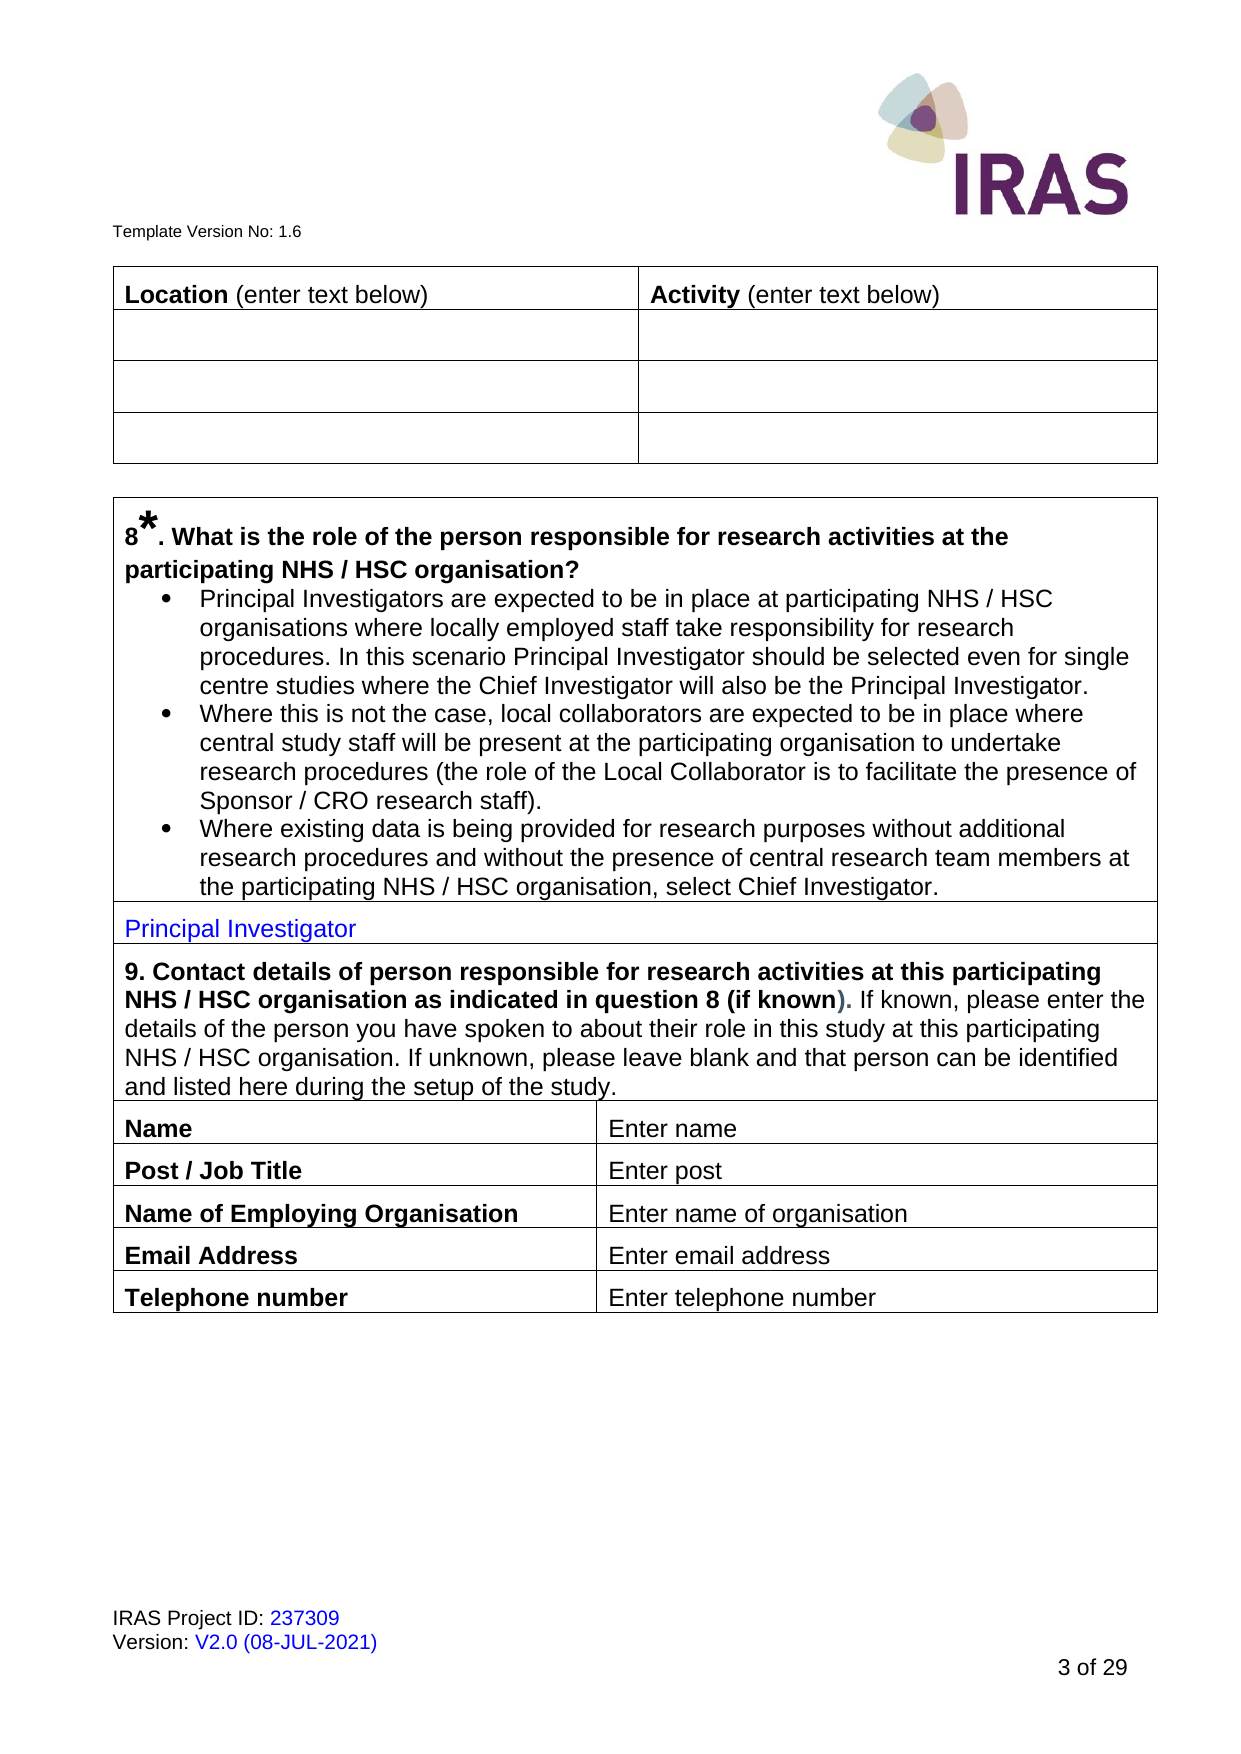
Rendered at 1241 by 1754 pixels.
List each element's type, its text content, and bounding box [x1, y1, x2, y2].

picture [878, 73, 1128, 222]
table_cell [639, 310, 1157, 360]
table_cell [639, 361, 1157, 412]
table_cell Name of Employing Organisation [114, 1186, 596, 1227]
table_header Activity (enter text below) [639, 267, 1157, 308]
table_cell [639, 413, 1157, 463]
table_cell 9. Contact details of person responsible for research activities at this participating NHS / HSC organisation as indicated in question 8 (if known). If known, please enter the details of the person you have spoken to about their role in this study at this participating NHS / HSC organisation. If unknown, please leave blank and that person can be identified and listed here during the setup of the study. [114, 944, 1157, 1100]
table_cell Name [114, 1101, 596, 1143]
table_cell Post / Job Title [114, 1144, 596, 1185]
table_header 8*. What is the role of the person responsible for research activities at the participating NHS / HSC organisation? Principal Investigators are expected to be in place at participating NHS / HSC organisations where locally employed staff take responsibility for research procedures. In this scenario Principal Investigator should be selected even for single centre studies where the Chief Investigator will also be the Principal Investigator. Where this is not the case, local collaborators are expected to be in place where central study staff will be present at the participating organisation to undertake research procedures (the role of the Local Collaborator is to facilitate the presence of Sponsor / CRO research staff). Where existing data is being provided for research purposes without additional research procedures and without the presence of central research team members at the participating NHS / HSC organisation, select Chief Investigator. [114, 498, 1157, 901]
table_cell Telephone number [114, 1271, 596, 1312]
table_header Location (enter text below) [114, 267, 638, 308]
table_cell [114, 361, 638, 412]
table_cell [114, 413, 638, 463]
table_cell [114, 902, 1157, 943]
table_cell Email Address [114, 1228, 596, 1269]
table_cell [114, 310, 638, 360]
